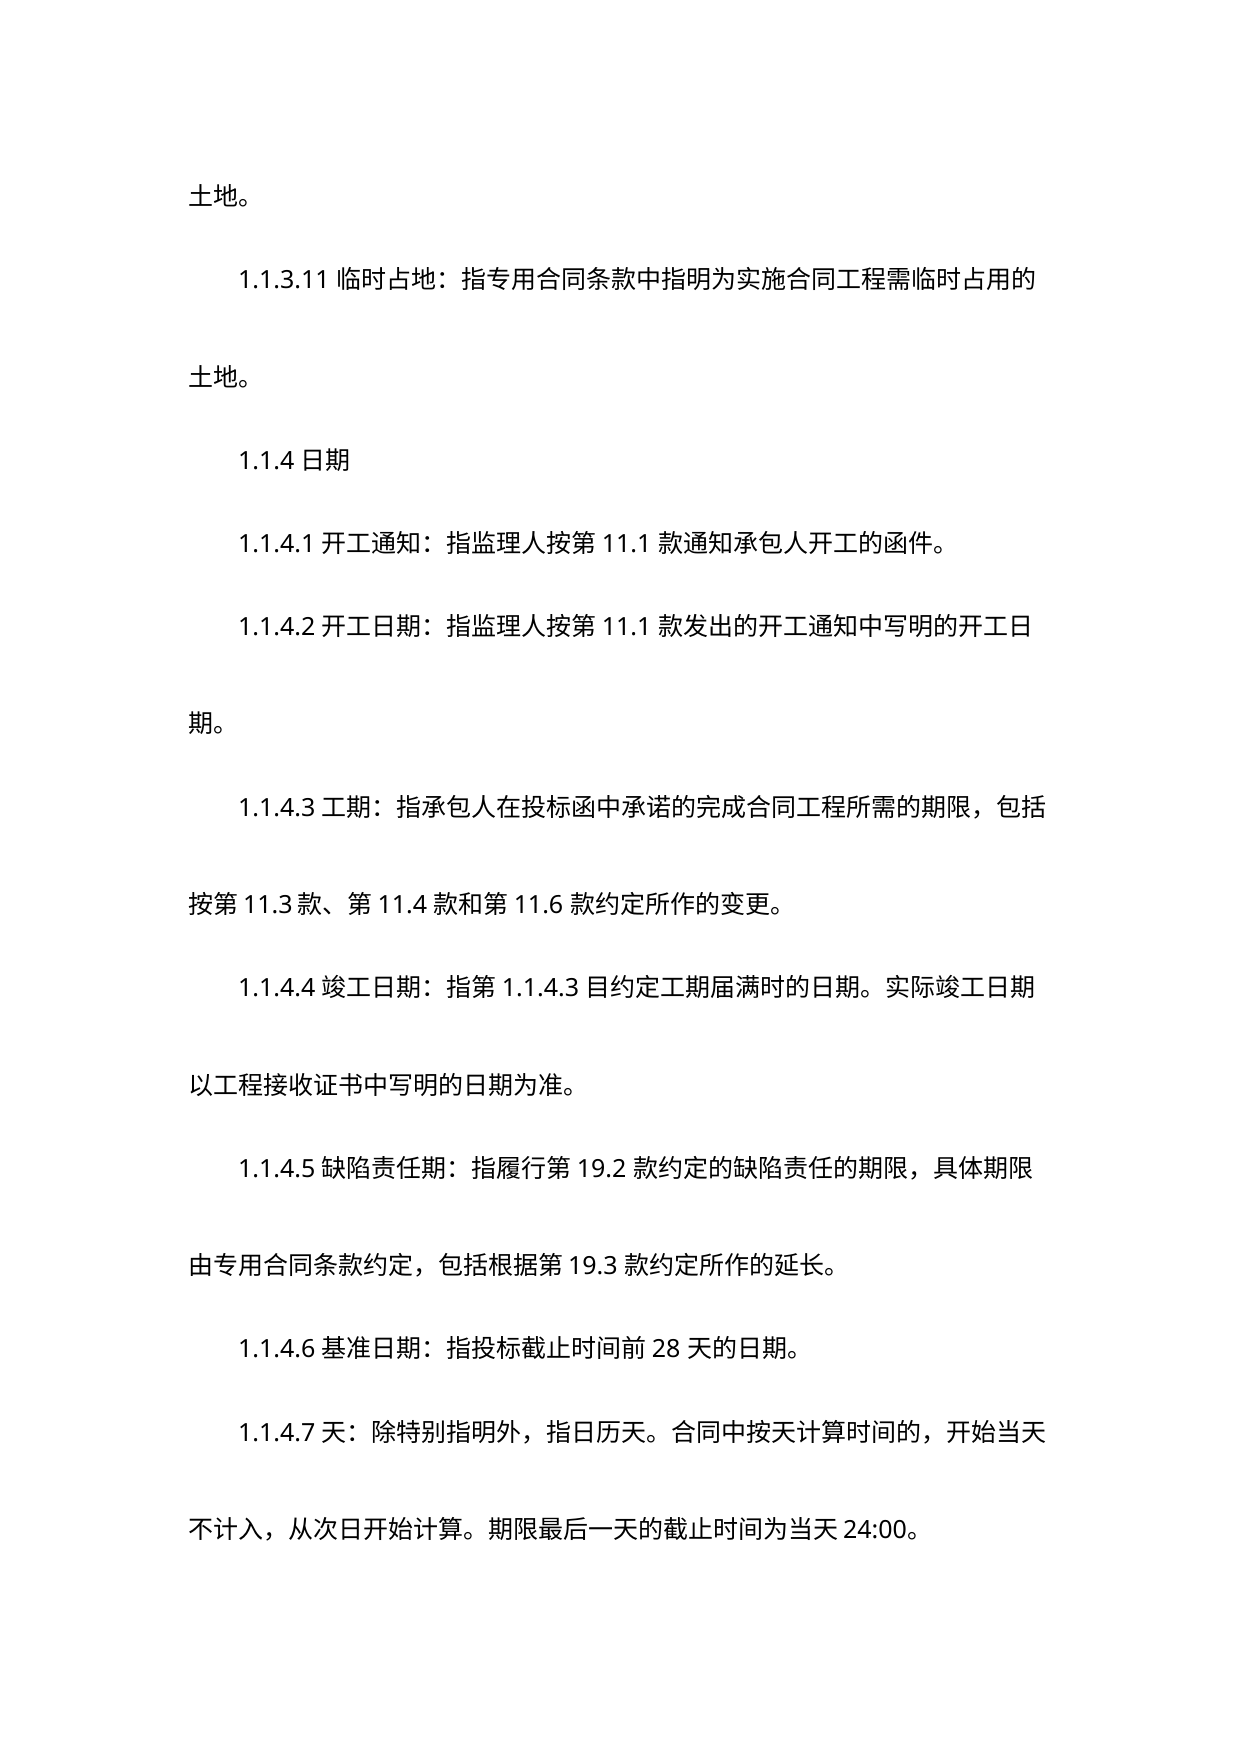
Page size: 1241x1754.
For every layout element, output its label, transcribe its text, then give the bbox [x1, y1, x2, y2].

text 1.1.3.11 临时占地：指专用合同条款中指明为实施合同工程需临时占用的土地。 [188, 245, 1052, 408]
text 1.1.4.1 开工通知：指监理人按第11.1 款通知承包人开工的函件。 [188, 509, 1052, 574]
text 1.1.4.6 基准日期：指投标截止时间前28 天的日期。 [188, 1314, 1052, 1379]
text 1.1.4.5 缺陷责任期：指履行第19.2 款约定的缺陷责任的期限，具体期限由专用合同条款约定，包括根据第19.3 款约定所作的延长。 [188, 1134, 1052, 1296]
text 1.1.4.4 竣工日期：指第1.1.4.3 目约定工期届满时的日期。实际竣工日期以工程接收证书中写明的日期为准。 [188, 953, 1052, 1116]
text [188, 162, 1052, 227]
text 1.1.4.3 工期：指承包人在投标函中承诺的完成合同工程所需的期限，包括按第11.3款、第11.4 款和第11.6 款约定所作的变更。 [188, 773, 1052, 935]
text 1.1.4.2 开工日期：指监理人按第11.1 款发出的开工通知中写明的开工日期。 [188, 592, 1052, 754]
text 1.1.4 日期 [188, 426, 1052, 491]
text 1.1.4.7 天：除特别指明外，指日历天。合同中按天计算时间的，开始当天不计入，从次日开始计算。期限最后一天的截止时间为当天24:00。 [188, 1398, 1052, 1560]
